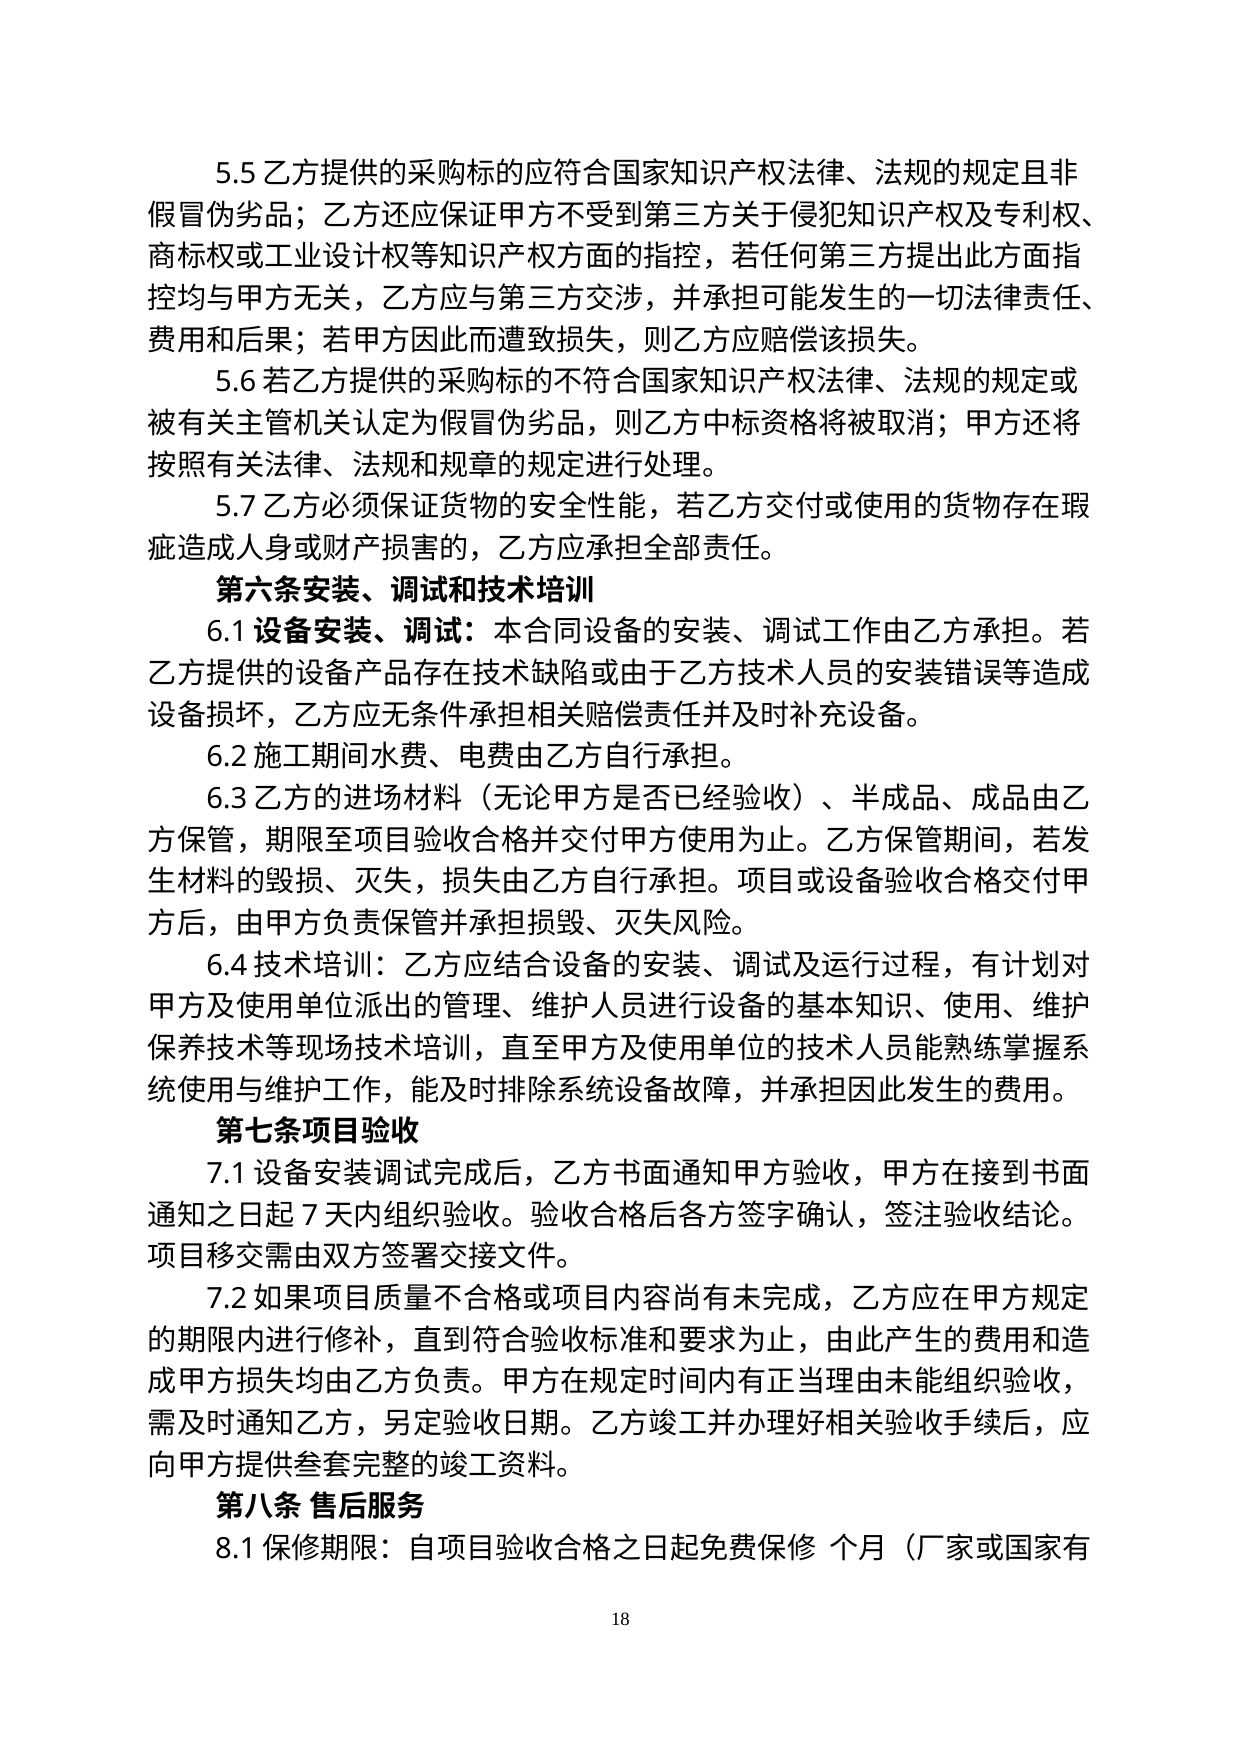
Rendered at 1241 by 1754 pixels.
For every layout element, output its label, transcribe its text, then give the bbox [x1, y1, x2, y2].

text 7.2如果项目质量不合格或项目内容尚有未完成，乙方应在甲方规定的期限内进行修补，直到符合验收标准和要求为止，由此产生的费用和造成甲方损失均由乙方负责。甲方在规定时间内有正当理由未能组织验收，需及时通知乙方，另定验收日期。乙方竣工并办理好相关验收手续后，应向甲方提供叁套完整的竣工资料。 [148, 1275, 1092, 1483]
text 5.5乙方提供的采购标的应符合国家知识产权法律、法规的规定且非假冒伪劣品；乙方还应保证甲方不受到第三方关于侵犯知识产权及专利权、商标权或工业设计权等知识产权方面的指控，若任何第三方提出此方面指控均与甲方无关，乙方应与第三方交涉，并承担可能发生的一切法律责任、费用和后果；若甲方因此而遭致损失，则乙方应赔偿该损失。 [148, 150, 1092, 358]
text 第七条项目验收 [148, 1108, 1092, 1150]
text 6.3乙方的进场材料（无论甲方是否已经验收）、半成品、成品由乙方保管，期限至项目验收合格并交付甲方使用为止。乙方保管期间，若发生材料的毁损、灭失，损失由乙方自行承担。项目或设备验收合格交付甲方后，由甲方负责保管并承担损毁、灭失风险。 [148, 775, 1092, 942]
text 7.1设备安装调试完成后，乙方书面通知甲方验收，甲方在接到书面通知之日起7天内组织验收。验收合格后各方签字确认，签注验收结论。项目移交需由双方签署交接文件。 [148, 1150, 1092, 1275]
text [148, 1525, 1092, 1567]
text 5.6若乙方提供的采购标的不符合国家知识产权法律、法规的规定或被有关主管机关认定为假冒伪劣品，则乙方中标资格将被取消；甲方还将按照有关法律、法规和规章的规定进行处理。 [148, 358, 1092, 483]
text 第六条安装、调试和技术培训 [148, 567, 1092, 608]
text 6.4技术培训：乙方应结合设备的安装、调试及运行过程，有计划对甲方及使用单位派出的管理、维护人员进行设备的基本知识、使用、维护保养技术等现场技术培训，直至甲方及使用单位的技术人员能熟练掌握系统使用与维护工作，能及时排除系统设备故障，并承担因此发生的费用。 [148, 942, 1092, 1108]
list 售后服务 [148, 1483, 1092, 1525]
text 6.1设备安装、调试：本合同设备的安装、调试工作由乙方承担。若乙方提供的设备产品存在技术缺陷或由于乙方技术人员的安装错误等造成设备损坏，乙方应无条件承担相关赔偿责任并及时补充设备。 [148, 608, 1092, 733]
text 5.7乙方必须保证货物的安全性能，若乙方交付或使用的货物存在瑕疵造成人身或财产损害的，乙方应承担全部责任。 [148, 483, 1092, 567]
text 6.2施工期间水费、电费由乙方自行承担。 [148, 733, 1092, 775]
